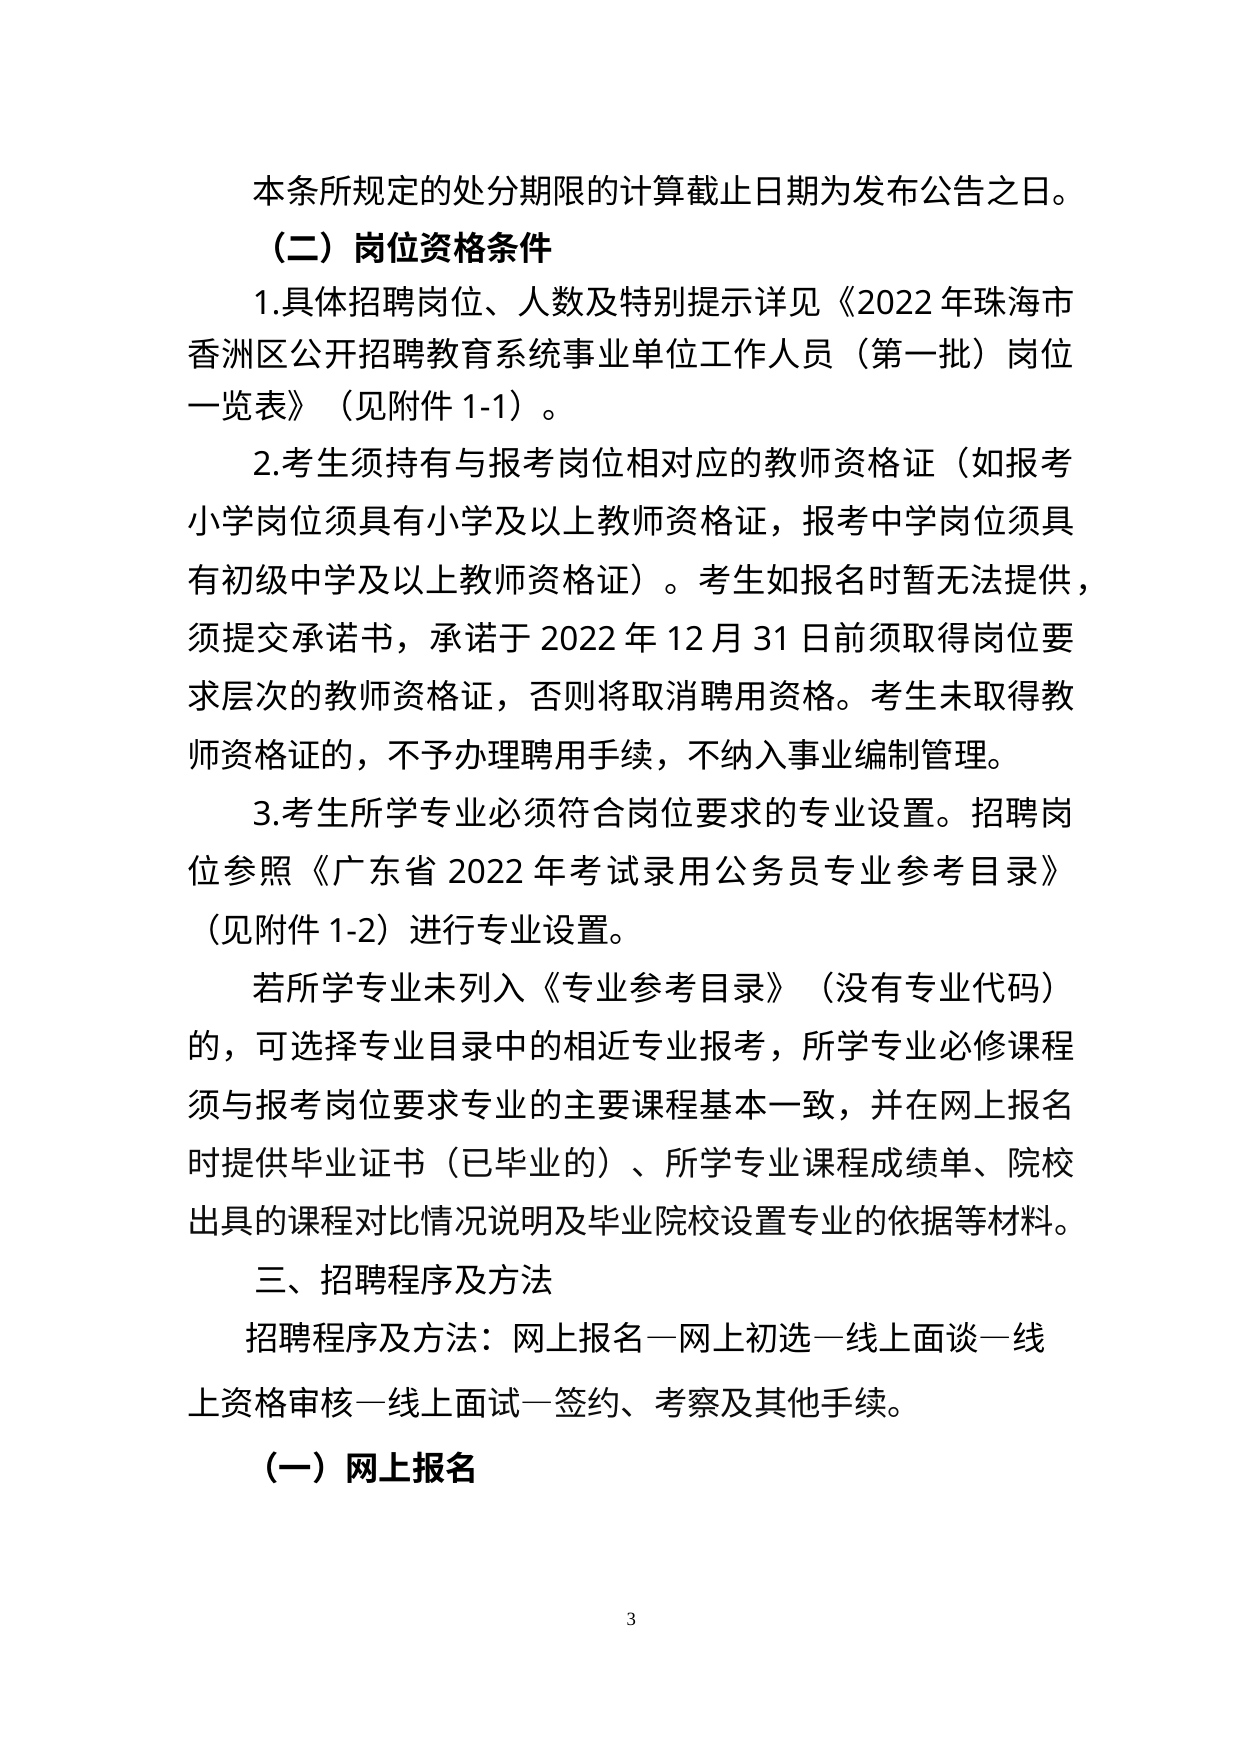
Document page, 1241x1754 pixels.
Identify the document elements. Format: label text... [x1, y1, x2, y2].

text （一）网上报名 [187, 1434, 1075, 1499]
text 三、招聘程序及方法 [187, 1245, 1075, 1304]
text 1.具体招聘岗位、人数及特别提示详见《2022年珠海市香洲区公开招聘教育系统事业单位工作人员（第一批）岗位一览表》（见附件1-1）。 [187, 272, 1075, 429]
text 本条所规定的处分期限的计算截止日期为发布公告之日。 [187, 162, 1075, 214]
text 2.考生须持有与报考岗位相对应的教师资格证（如报考小学岗位须具有小学及以上教师资格证，报考中学岗位须具有初级中学及以上教师资格证）。考生如报名时暂无法提供，须提交承诺书，承诺于2022年12月31日前须取得岗位要求层次的教师资格证，否则将取消聘用资格。考生未取得教师资格证的，不予办理聘用手续，不纳入事业编制管理。 [187, 429, 1075, 779]
text （二）岗位资格条件 [187, 214, 1075, 272]
text 招聘程序及方法：网上报名—网上初选—线上面谈—线上资格审核—线上面试—签约、考察及其他手续。 [187, 1304, 1075, 1434]
text 3.考生所学专业必须符合岗位要求的专业设置。招聘岗位参照《广东省2022年考试录用公务员专业参考目录》（见附件1-2）进行专业设置。 [187, 779, 1075, 954]
text 若所学专业未列入《专业参考目录》（没有专业代码）的，可选择专业目录中的相近专业报考，所学专业必修课程须与报考岗位要求专业的主要课程基本一致，并在网上报名时提供毕业证书（已毕业的）、所学专业课程成绩单、院校出具的课程对比情况说明及毕业院校设置专业的依据等材料。 [187, 954, 1075, 1245]
